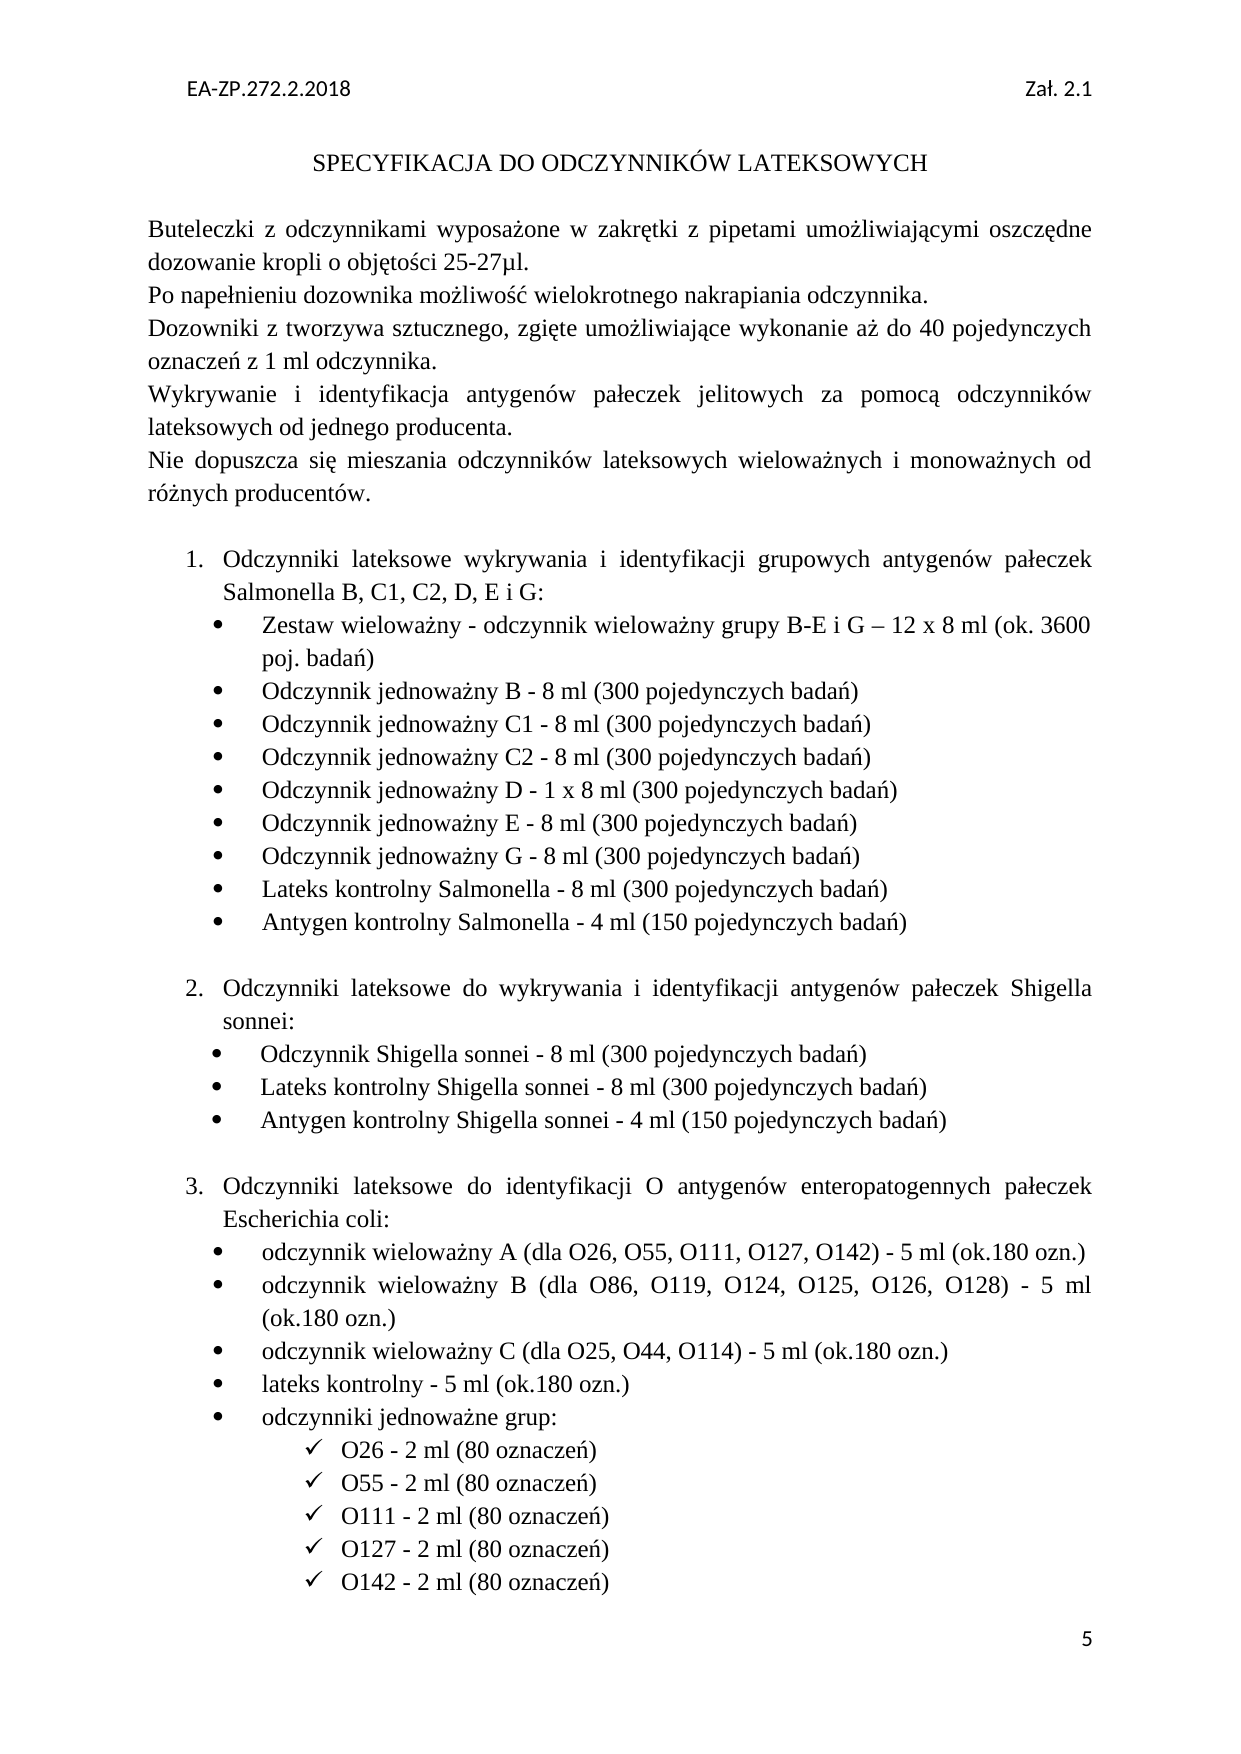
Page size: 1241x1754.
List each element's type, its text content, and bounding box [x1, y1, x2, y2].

list O26 - 2 ml (80 oznaczeń) [303, 1435, 1093, 1464]
list lateks kontrolny - 5 ml (ok.180 ozn.) [224, 1369, 1093, 1398]
list Odczynnik jednoważny E - 8 ml (300 pojedynczych badań) [224, 808, 1093, 837]
list Lateks kontrolny Shigella sonnei - 8 ml (300 pojedynczych badań) [223, 1072, 1093, 1101]
list odczynnik wieloważny C (dla O25, O44, O114) - 5 ml (ok.180 ozn.) [224, 1336, 1093, 1365]
text Buteleczki z odczynnikami wyposażone w zakrętki z pipetami umożliwiającymi oszczędne dozowanie kropli o objętości 25-27µl. [148, 214, 1093, 275]
list O55 - 2 ml (80 oznaczeń) [303, 1468, 1093, 1497]
list O111 - 2 ml (80 oznaczeń) [303, 1501, 1093, 1530]
list O142 - 2 ml (80 oznaczeń) [303, 1567, 1093, 1596]
list Odczynnik jednoważny C2 - 8 ml (300 pojedynczych badań) [224, 742, 1093, 771]
list Antygen kontrolny Salmonella - 4 ml (150 pojedynczych badań) [224, 907, 1093, 936]
list Odczynnik jednoważny C1 - 8 ml (300 pojedynczych badań) [224, 709, 1093, 738]
list Dozowniki z tworzywa sztucznego, zgięte umożliwiające wykonanie aż do 40 pojedynczych oznaczeń z 1 ml odczynnika. [148, 313, 1093, 374]
list Odczynniki lateksowe do wykrywania i identyfikacji antygenów pałeczek Shigella sonnei: [185, 973, 1093, 1035]
text SPECYFIKACJA DO ODCZYNNIKÓW LATEKSOWYCH [148, 148, 1093, 176]
list Lateks kontrolny Salmonella - 8 ml (300 pojedynczych badań) [224, 874, 1093, 903]
text Po napełnieniu dozownika możliwość wielokrotnego nakrapiania odczynnika. [148, 280, 1093, 308]
list odczynnik wieloważny A (dla O26, O55, O111, O127, O142) - 5 ml (ok.180 ozn.) [224, 1237, 1093, 1266]
list odczynnik wieloważny B (dla O86, O119, O124, O125, O126, O128) - 5 ml (ok.180 ozn.) [224, 1270, 1093, 1332]
list Odczynnik jednoważny G - 8 ml (300 pojedynczych badań) [224, 841, 1093, 870]
text Nie dopuszcza się mieszania odczynników lateksowych wieloważnych i monoważnych od różnych producentów. [148, 445, 1093, 507]
list Odczynnik jednoważny D - 1 x 8 ml (300 pojedynczych badań) [224, 775, 1093, 804]
list odczynniki jednoważne grup: [224, 1402, 1093, 1431]
list O127 - 2 ml (80 oznaczeń) [303, 1534, 1093, 1563]
text Wykrywanie i identyfikacja antygenów pałeczek jelitowych za pomocą odczynników lateksowych od jednego producenta. [148, 379, 1093, 441]
list Odczynniki lateksowe wykrywania i identyfikacji grupowych antygenów pałeczek Salmonella B, C1, C2, D, E i G: [185, 544, 1093, 606]
list Zestaw wieloważny - odczynnik wieloważny grupy B-E i G – 12 x 8 ml (ok. 3600 poj. badań) [224, 610, 1093, 672]
list Odczynnik jednoważny B - 8 ml (300 pojedynczych badań) [224, 676, 1093, 705]
list Odczynniki lateksowe do identyfikacji O antygenów enteropatogennych pałeczek Escherichia coli: [185, 1171, 1093, 1233]
list Antygen kontrolny Shigella sonnei - 4 ml (150 pojedynczych badań) [223, 1105, 1093, 1134]
list Odczynnik Shigella sonnei - 8 ml (300 pojedynczych badań) [223, 1039, 1093, 1068]
